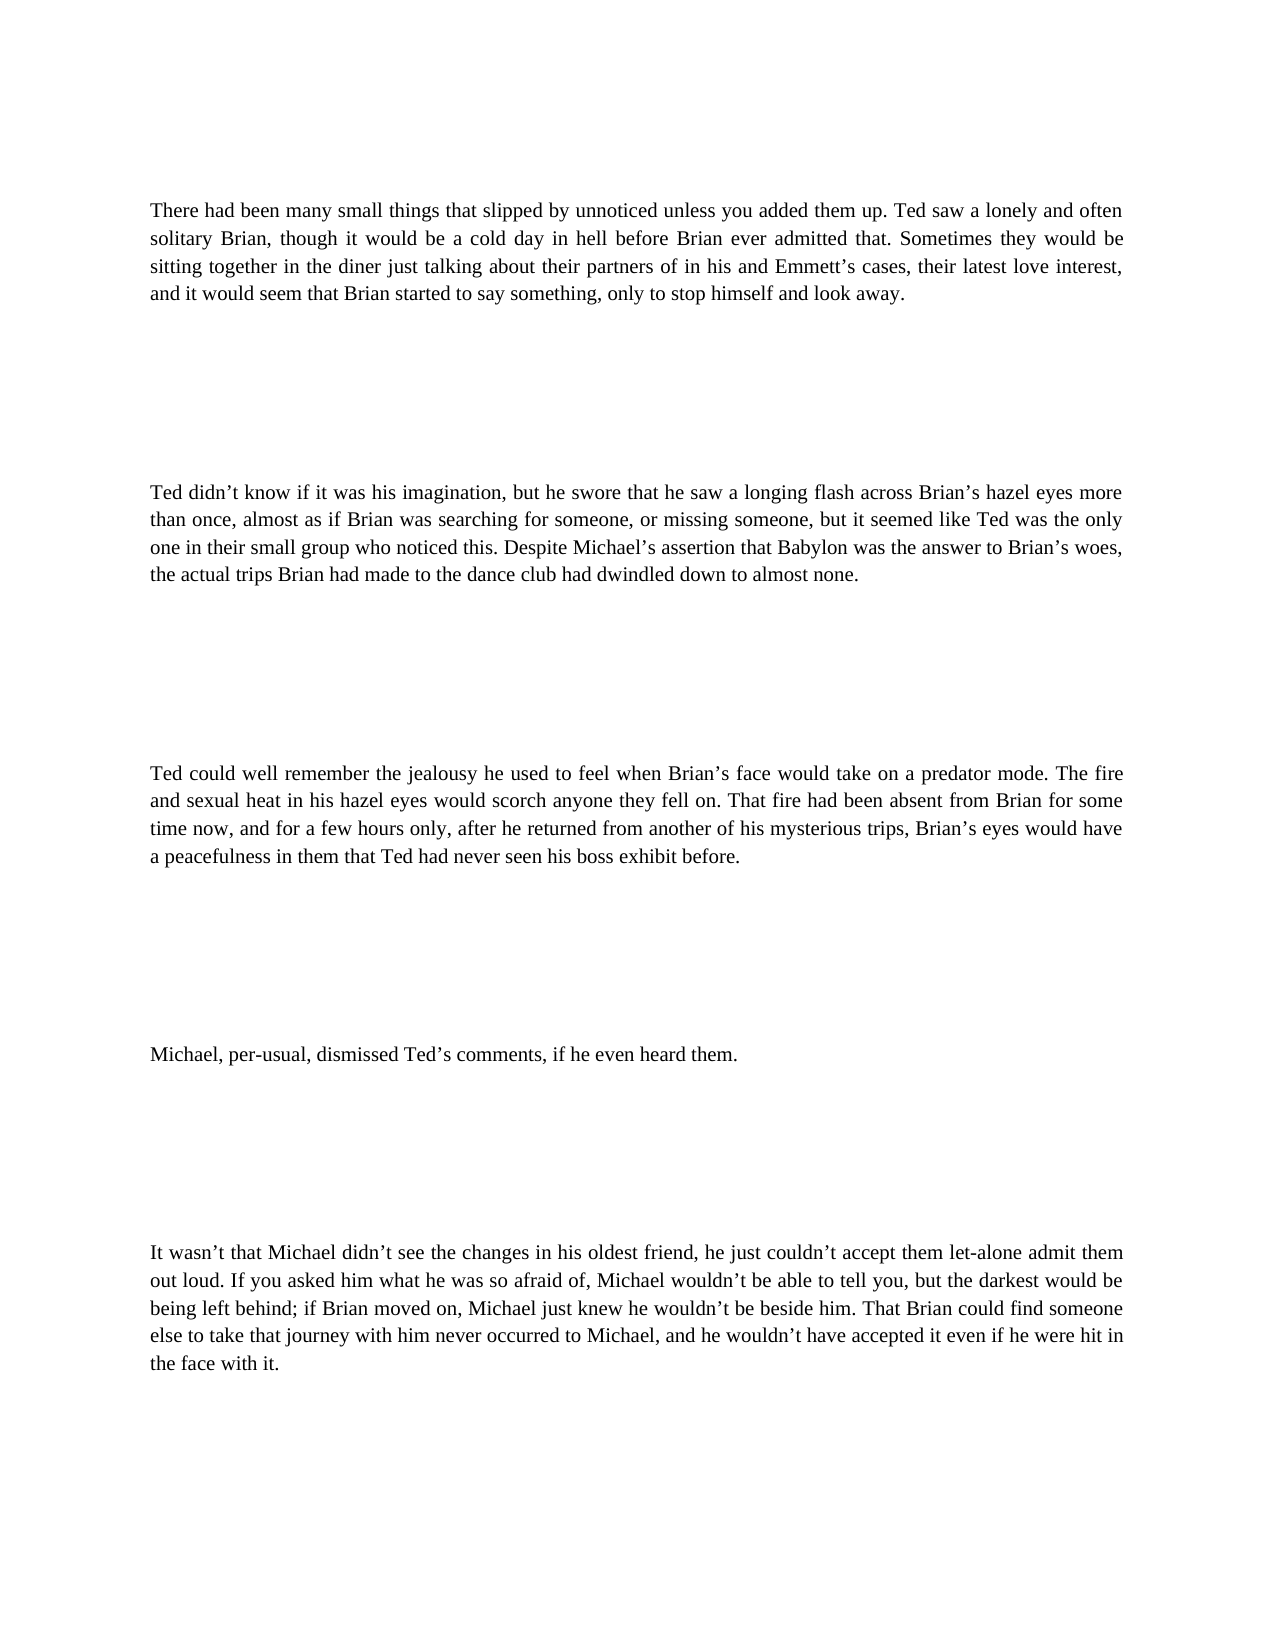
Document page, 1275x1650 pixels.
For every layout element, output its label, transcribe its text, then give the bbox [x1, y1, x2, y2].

text Ted could well remember the jealousy he used to feel when Brian’s face would take on a predator mode. The fire and sexual heat in his hazel eyes would scorch anyone they fell on. That fire had been absent from Brian for some time now, and for a few hours only, after he returned from another of his mysterious trips, Brian’s eyes would have a peacefulness in them that Ted had never seen his boss exhibit before. [150, 761, 1125, 868]
text It wasn’t that Michael didn’t see the changes in his oldest friend, he just couldn’t accept them let-alone admit them out loud. If you asked him what he was so afraid of, Michael wouldn’t be able to tell you, but the darkest would be being left behind; if Brian moved on, Michael just knew he wouldn’t be beside him. That Brian could find someone else to take that journey with him never occurred to Michael, and he wouldn’t have accepted it even if he were hit in the face with it. [150, 1240, 1125, 1375]
text Ted didn’t know if it was his imagination, but he swore that he saw a longing flash across Brian’s hazel eyes more than once, almost as if Brian was searching for someone, or missing someone, but it seemed like Ted was the only one in their small group who noticed this. Despite Michael’s assertion that Babylon was the answer to Brian’s woes, the actual trips Brian had made to the dance club had dwindled down to almost none. [150, 479, 1125, 586]
text Michael, per-usual, dismissed Ted’s comments, if he even heard them. [150, 1042, 1125, 1066]
text There had been many small things that slipped by unnoticed unless you added them up. Ted saw a lonely and often solitary Brian, though it would be a cold day in hell before Brian ever admitted that. Sometimes they would be sitting together in the diner just talking about their partners of in his and Emmett’s cases, their latest love interest, and it would seem that Brian started to say something, only to stop himself and look away. [150, 198, 1125, 305]
